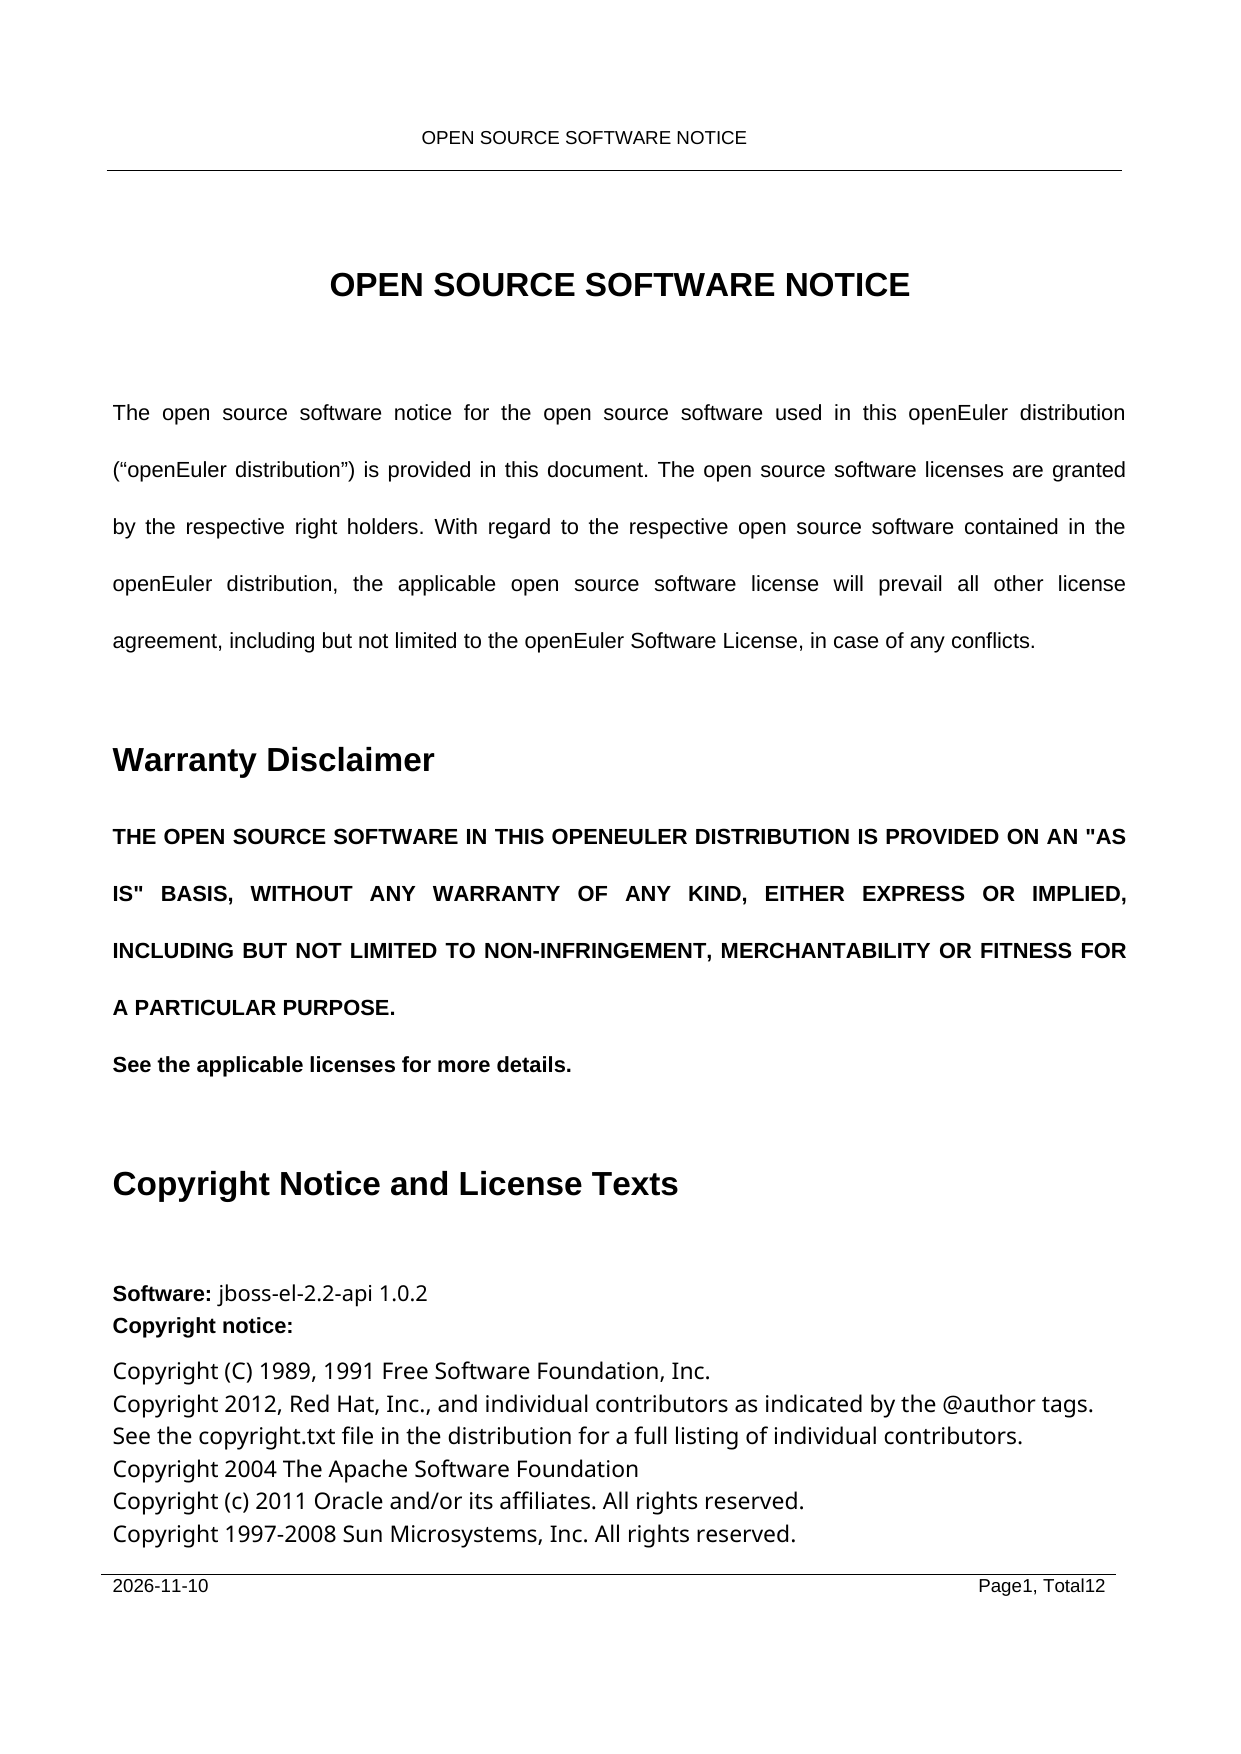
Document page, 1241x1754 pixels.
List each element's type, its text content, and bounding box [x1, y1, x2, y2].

text THE OPEN SOURCE SOFTWARE IN THIS OPENEULER DISTRIBUTION IS PROVIDED ON AN "AS IS" BASIS, WITHOUT ANY WARRANTY OF ANY KIND, EITHER EXPRESS OR IMPLIED, INCLUDING BUT NOT LIMITED TO NON-INFRINGEMENT, MERCHANTABILITY OR FITNESS FOR A PARTICULAR PURPOSE. See the applicable licenses for more details. [112, 821, 1128, 1081]
text The open source software notice for the open source software used in this openEuler distribution (“openEuler distribution”) is provided in this document. The open source software licenses are granted by the respective right holders. With regard to the respective open source software contained in the openEuler distribution, the applicable open source software license will prevail all other license agreement, including but not limited to the openEuler Software License, in case of any conflicts. [112, 397, 1128, 657]
text Copyright notice: [112, 1309, 1128, 1342]
text OPEN SOURCE SOFTWARE NOTICE [112, 251, 1128, 316]
text Copyright Notice and License Texts [112, 1151, 1128, 1216]
text Software: jboss-el-2.2-api 1.0.2 [112, 1277, 1128, 1309]
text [112, 1354, 1128, 1549]
text Warranty Disclaimer [112, 727, 1128, 792]
